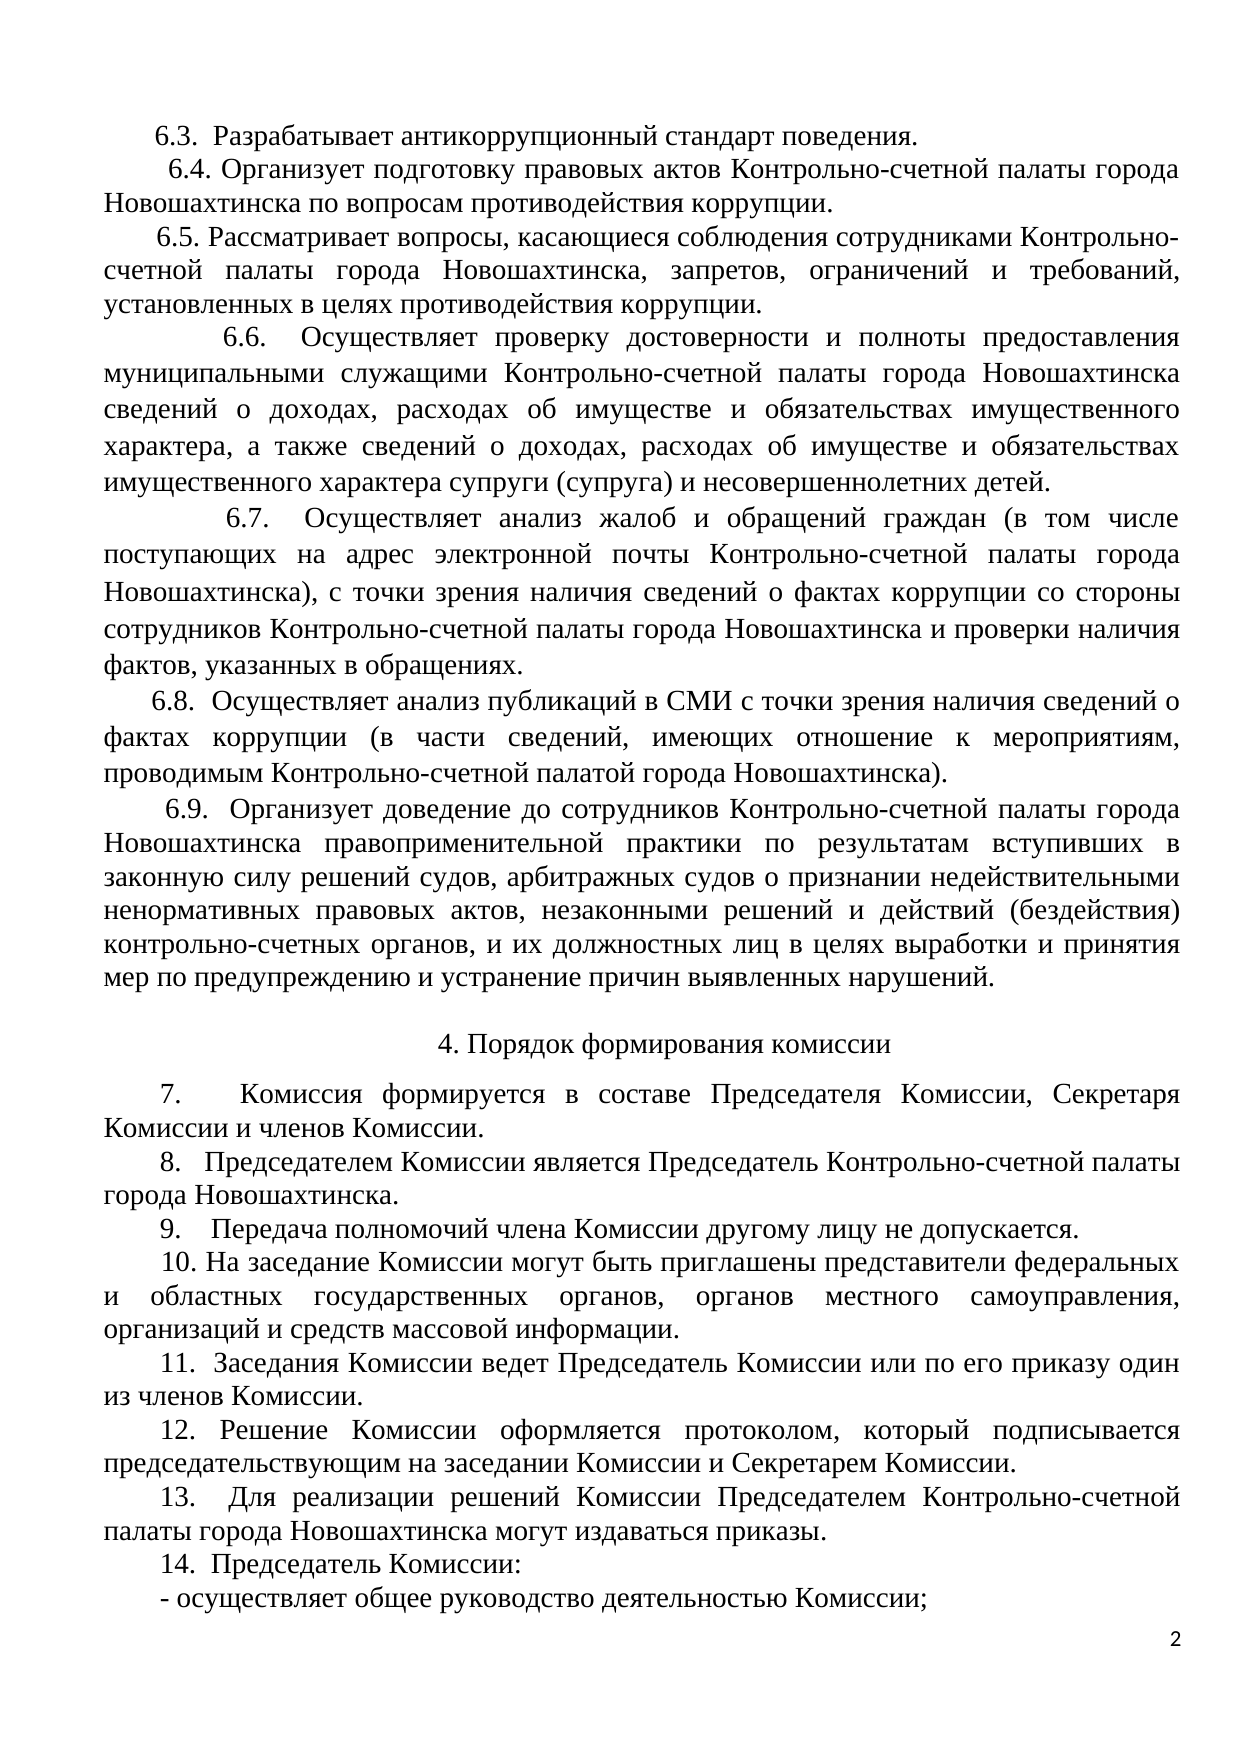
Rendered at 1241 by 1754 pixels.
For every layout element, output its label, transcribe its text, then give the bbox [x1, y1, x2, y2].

text 12. Решение Комиссии оформляется протоколом, который подписывается председательствующим на заседании Комиссии и Секретарем Комиссии. [103, 1412, 1181, 1479]
text 6.5. Рассматривает вопросы, касающиеся соблюдения сотрудниками Контрольно-счетной палаты города Новошахтинска, запретов, ограничений и требований, установленных в целях противодействия коррупции. [103, 219, 1181, 319]
text 7. Комиссия формируется в составе Председателя Комиссии, Секретаря Комиссии и членов Комиссии. [103, 1077, 1181, 1144]
text 6.6. Осуществляет проверку достоверности и полноты предоставления муниципальными служащими Контрольно-счетной палаты города Новошахтинска сведений о доходах, расходах об имуществе и обязательствах имущественного характера, а также сведений о доходах, расходах об имуществе и обязательствах имущественного характера супруги (супруга) и несовершеннолетних детей. [103, 319, 1181, 497]
text 9. Передача полномочий члена Комиссии другому лицу не допускается. [103, 1211, 1181, 1244]
text 6.4. Организует подготовку правовых актов Контрольно-счетной палаты города Новошахтинска по вопросам противодействия коррупции. [103, 152, 1181, 219]
text 6.3. Разрабатывает антикоррупционный стандарт поведения. [103, 118, 1181, 152]
text 6.7. Осуществляет анализ жалоб и обращений граждан (в том числе поступающих на адрес электронной почты Контрольно-счетной палаты города Новошахтинска), с точки зрения наличия сведений о фактах коррупции со стороны сотрудников Контрольно-счетной палаты города Новошахтинска и проверки наличия фактов, указанных в обращениях. [103, 500, 1181, 681]
text 6.9. Организует доведение до сотрудников Контрольно-счетной палаты города Новошахтинска правоприменительной практики по результатам вступивших в законную силу решений судов, арбитражных судов о признании недействительными ненормативных правовых актов, незаконными решений и действий (бездействия) контрольно-счетных органов, и их должностных лиц в целях выработки и принятия мер по предупреждению и устранение причин выявленных нарушений. [103, 792, 1181, 993]
text 8. Председателем Комиссии является Председатель Контрольно-счетной палаты города Новошахтинска. [103, 1144, 1181, 1211]
text 14. Председатель Комиссии: [103, 1546, 1181, 1580]
text 6.8. Осуществляет анализ публикаций в СМИ с точки зрения наличия сведений о фактах коррупции (в части сведений, имеющих отношение к мероприятиям, проводимым Контрольно-счетной палатой города Новошахтинска). [103, 683, 1181, 789]
text 4. Порядок формирования комиссии [148, 1026, 1181, 1060]
text 10. На заседание Комиссии могут быть приглашены представители федеральных и областных государственных органов, органов местного самоуправления, организаций и средств массовой информации. [103, 1244, 1181, 1345]
text 13. Для реализации решений Комиссии Председателем Контрольно-счетной палаты города Новошахтинска могут издаваться приказы. [103, 1479, 1181, 1546]
text 11. Заседания Комиссии ведет Председатель Комиссии или по его приказу один из членов Комиссии. [103, 1345, 1181, 1412]
text - осуществляет общее руководство деятельностью Комиссии; [103, 1580, 1181, 1613]
